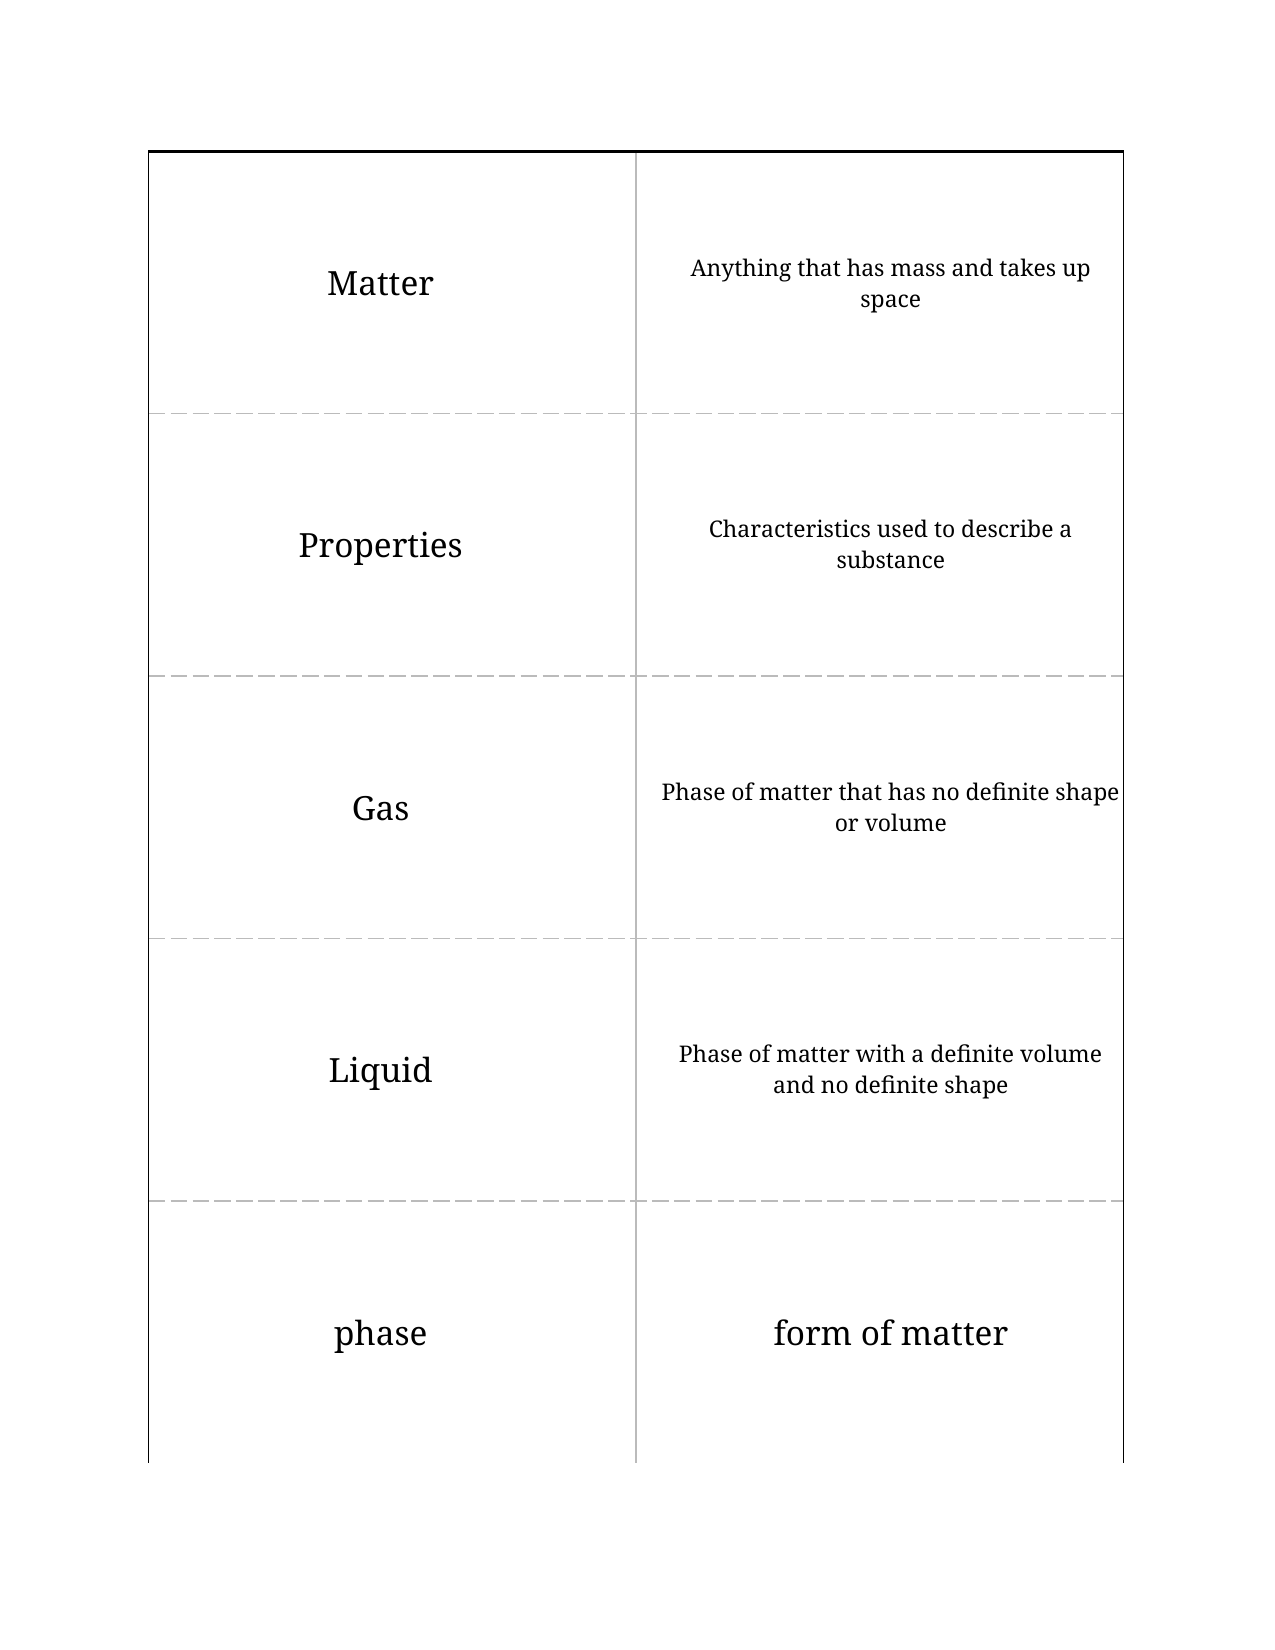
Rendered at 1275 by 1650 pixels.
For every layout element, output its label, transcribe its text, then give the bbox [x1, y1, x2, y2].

table_cell Gas [149, 675, 635, 937]
table_cell Phase of matter with a definite volume and no definite shape [637, 938, 1123, 1200]
table_cell Properties [149, 413, 635, 675]
table_cell Phase of matter that has no definite shape or volume [637, 675, 1123, 937]
table_header Matter [149, 153, 635, 412]
table_cell Characteristics used to describe a substance [637, 413, 1123, 675]
table_cell form of matter [637, 1200, 1123, 1462]
table_cell phase [149, 1200, 635, 1462]
table_header Anything that has mass and takes up space [637, 153, 1123, 412]
table_cell Liquid [149, 938, 635, 1200]
